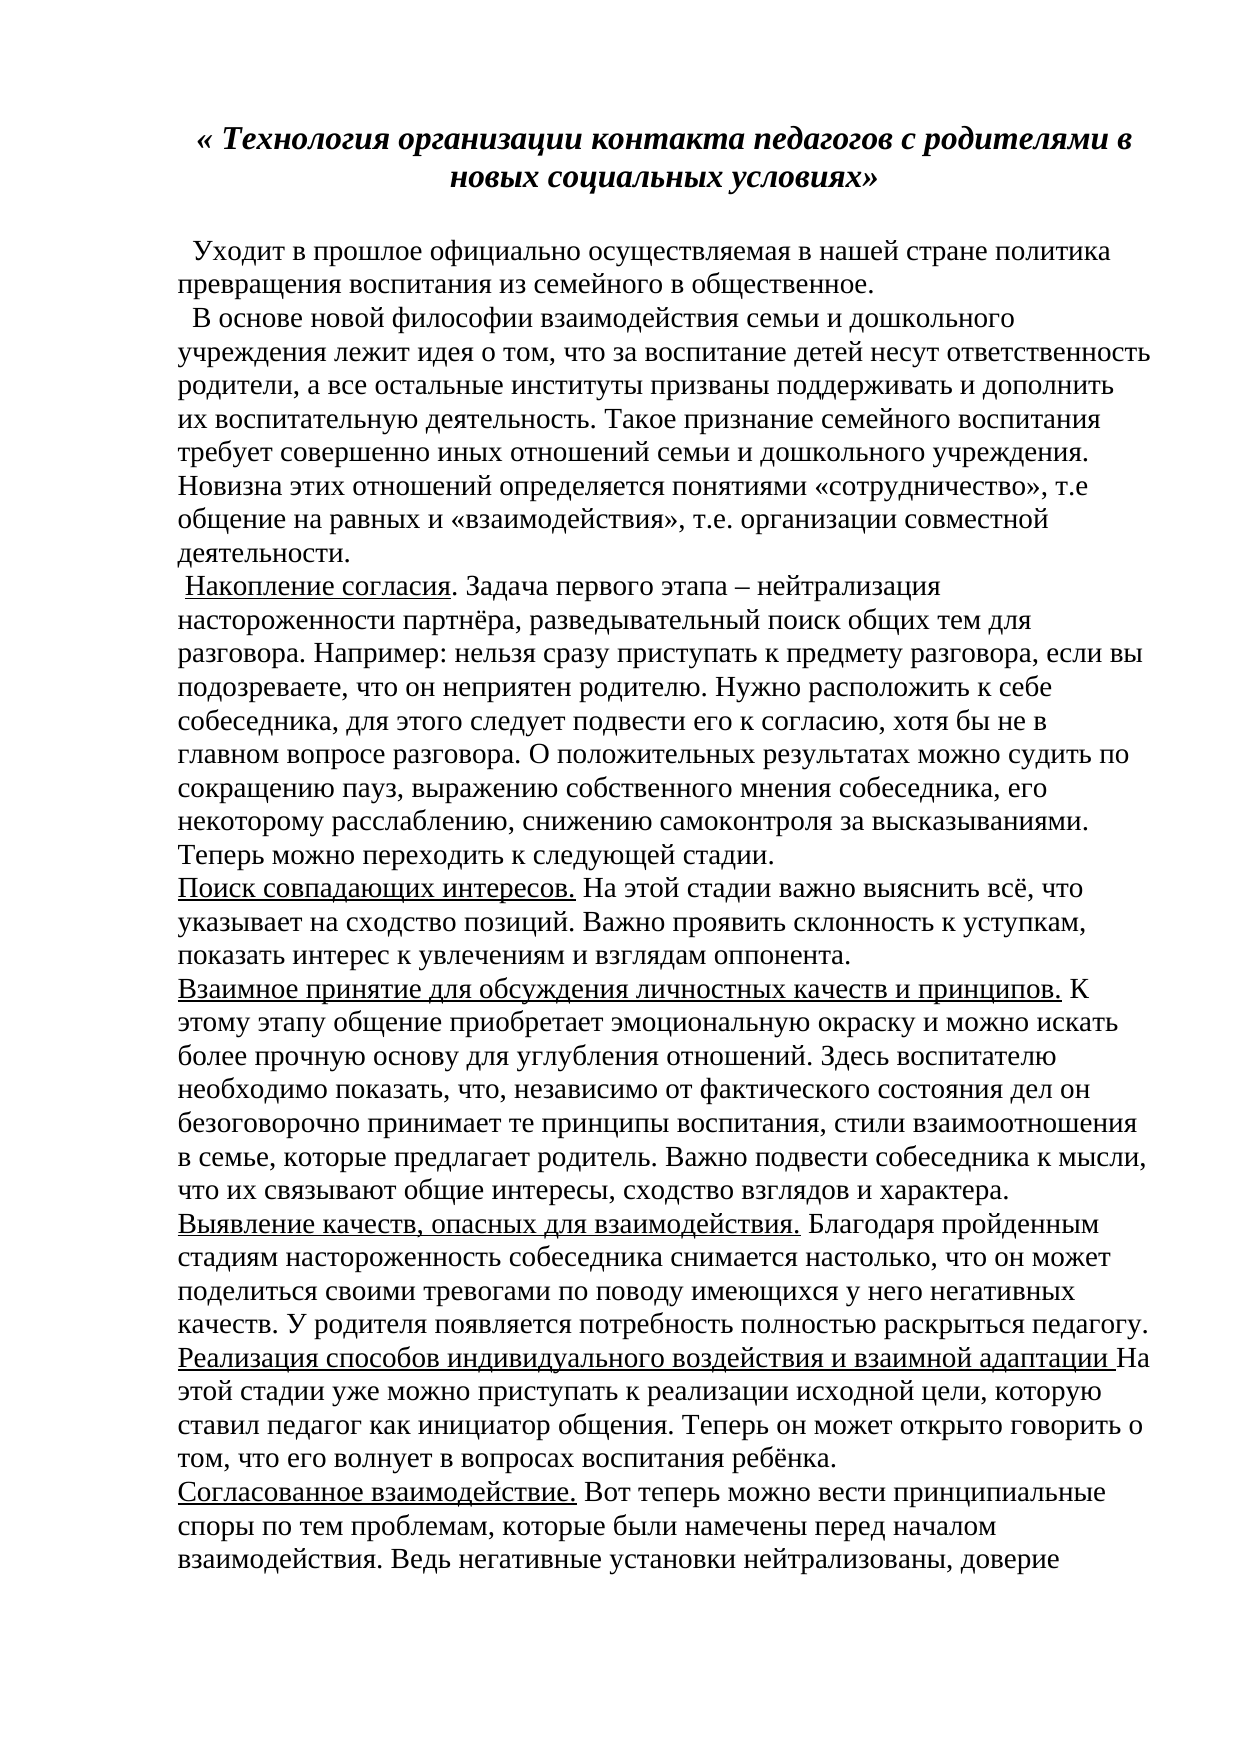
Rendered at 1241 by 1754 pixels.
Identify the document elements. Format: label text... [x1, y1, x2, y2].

text Накопление согласия. Задача первого этапа – нейтрализация настороженности партнёра, разведывательный поиск общих тем для разговора. Например: нельзя сразу приступать к предмету разговора, если вы подозреваете, что он неприятен родителю. Нужно расположить к себе собеседника, для этого следует подвести его к согласию, хотя бы не в главном вопросе разговора. О положительных результатах можно судить по сокращению пауз, выражению собственного мнения собеседника, его некоторому расслаблению, снижению самоконтроля за высказываниями. Теперь можно переходить к следующей стадии. [177, 568, 1152, 870]
text Взаимное принятие для обсуждения личностных качеств и принципов. К этому этапу общение приобретает эмоциональную окраску и можно искать более прочную основу для углубления отношений. Здесь воспитателю необходимо показать, что, независимо от фактического состояния дел он безоговорочно принимает те принципы воспитания, стили взаимоотношения в семье, которые предлагает родитель. Важно подвести собеседника к мысли, что их связывают общие интересы, сходство взглядов и характера. [177, 971, 1152, 1206]
text Уходит в прошлое официально осуществляемая в нашей стране политика превращения воспитания из семейного в общественное. [177, 233, 1152, 300]
text В основе новой философии взаимодействия семьи и дошкольного учреждения лежит идея о том, что за воспитание детей несут ответственность родители, а все остальные институты призваны поддерживать и дополнить их воспитательную деятельность. Такое признание семейного воспитания требует совершенно иных отношений семьи и дошкольного учреждения. Новизна этих отношений определяется понятиями «сотрудничество», т.е общение на равных и «взаимодействия», т.е. организации совместной деятельности. [177, 300, 1152, 568]
text Выявление качеств, опасных для взаимодействия. Благодаря пройденным стадиям настороженность собеседника снимается настолько, что он может поделиться своими тревогами по поводу имеющихся у него негативных качеств. У родителя появляется потребность полностью раскрыться педагогу. [177, 1206, 1152, 1340]
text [177, 1474, 1152, 1575]
text « Технология организации контакта педагогов с родителями в новых социальных условиях» [177, 118, 1152, 195]
text Поиск совпадающих интересов. На этой стадии важно выяснить всё, что указывает на сходство позиций. Важно проявить склонность к уступкам, показать интерес к увлечениям и взглядам оппонента. [177, 870, 1152, 971]
text Реализация способов индивидуального воздействия и взаимной адаптации На этой стадии уже можно приступать к реализации исходной цели, которую ставил педагог как инициатор общения. Теперь он может открыто говорить о том, что его волнует в вопросах воспитания ребёнка. [177, 1340, 1152, 1474]
